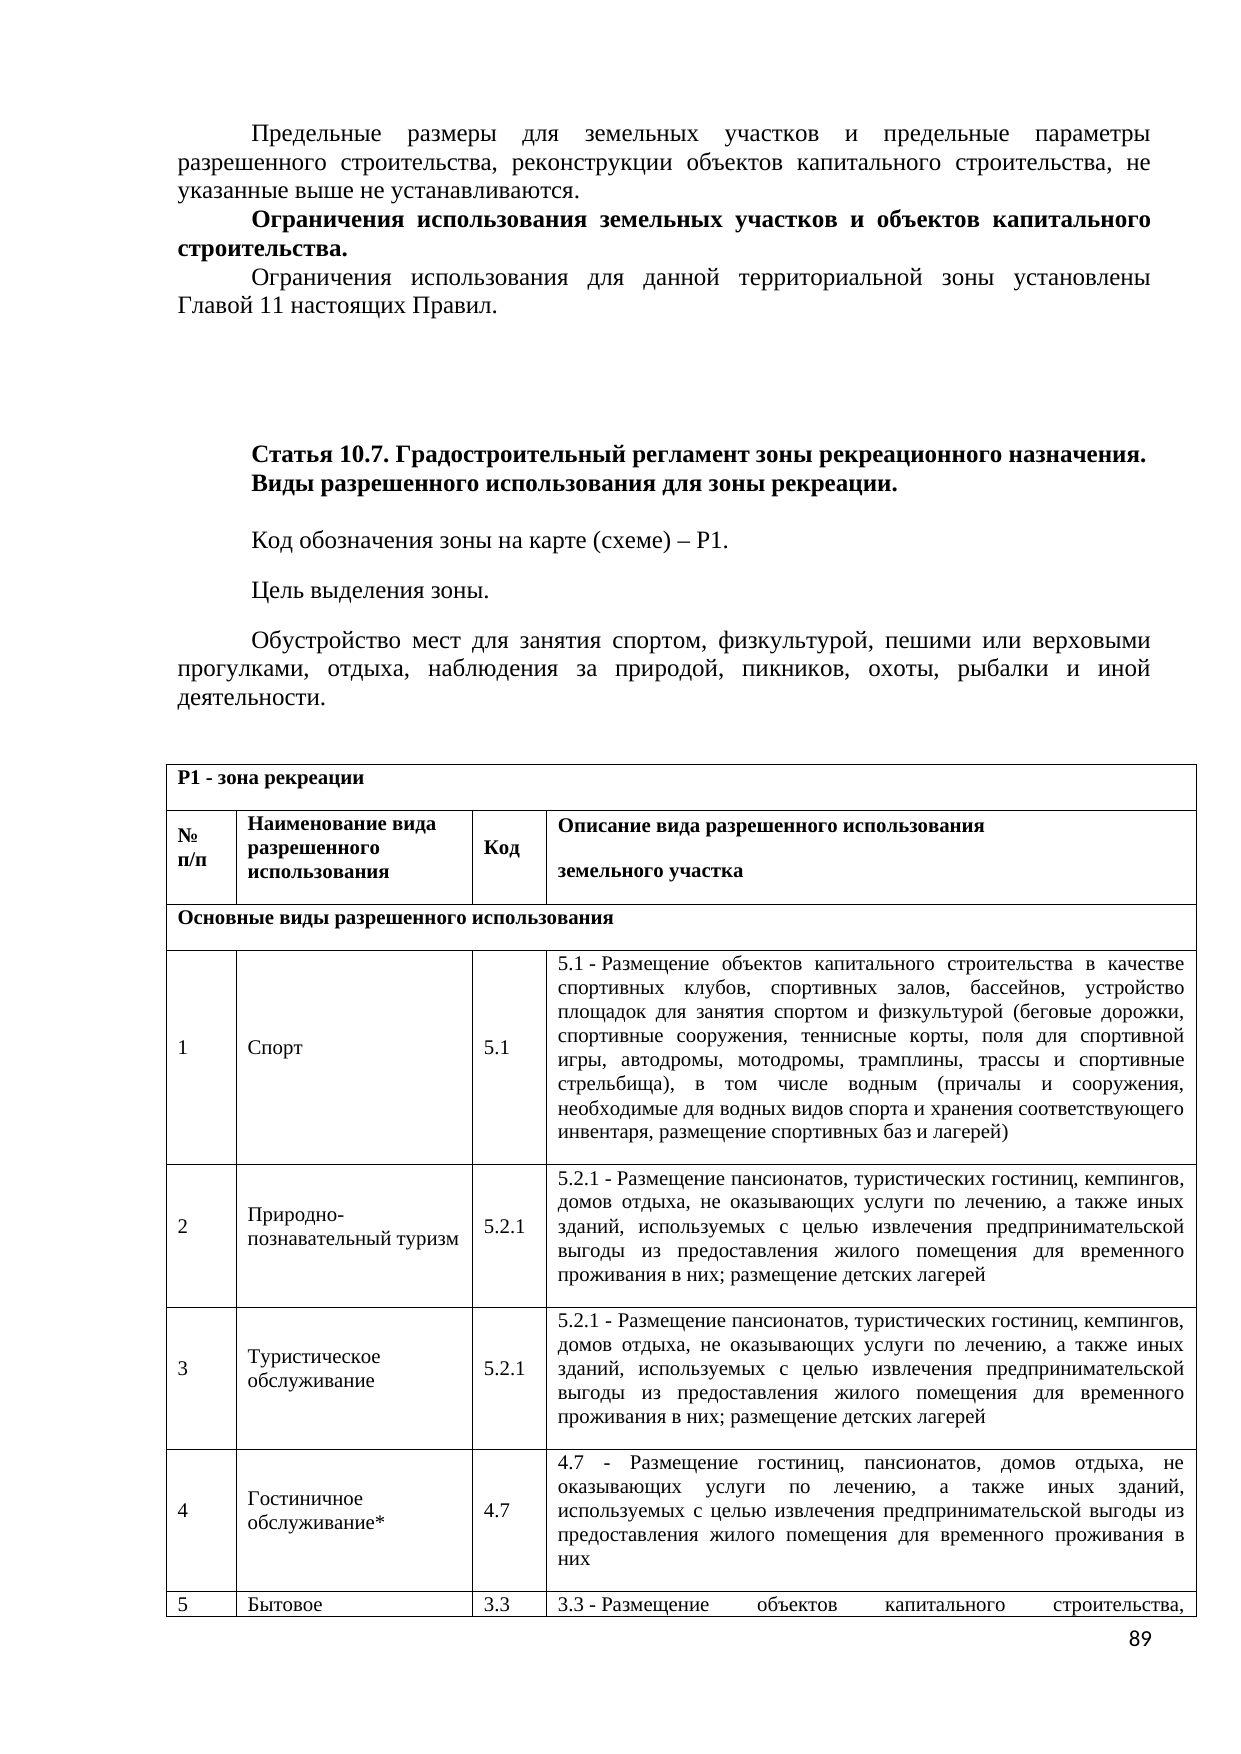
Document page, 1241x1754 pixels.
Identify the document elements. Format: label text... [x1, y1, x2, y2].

table_cell № п/п [167, 811, 236, 904]
table_cell 4.7 - Размещение гостиниц, пансионатов, домов отдыха, не оказывающих услуги по лечению, а также иных зданий, используемых с целью извлечения предпринимательской выгоды из предоставления жилого помещения для временного проживания в них [547, 1450, 1196, 1591]
table_cell 3.3 [473, 1592, 546, 1616]
table_cell Код [473, 811, 546, 904]
list Статья 10.7. Градостроительный регламент зоны рекреационного назначения. [177, 439, 1152, 468]
table_cell Наименование вида разрешенного использования [237, 811, 472, 904]
table_cell 5 [167, 1592, 236, 1616]
table_header Р1 - зона рекреации [167, 765, 1196, 810]
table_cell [547, 1592, 1196, 1616]
table_cell Гостиничное обслуживание* [237, 1450, 472, 1591]
table_cell 5.2.1 [473, 1308, 546, 1449]
text Цель выделения зоны. [177, 575, 1152, 604]
table_cell Описание вида разрешенного использования земельного участка [547, 811, 1196, 904]
list Виды разрешенного использования для зоны рекреации. [177, 468, 1152, 497]
table_cell 1 [167, 951, 236, 1164]
table_cell Основные виды разрешенного использования [167, 905, 1196, 950]
table_cell 5.2.1 - Размещение пансионатов, туристических гостиниц, кемпингов, домов отдыха, не оказывающих услуги по лечению, а также иных зданий, используемых с целью извлечения предпринимательской выгоды из предоставления жилого помещения для временного проживания в них; размещение детских лагерей [547, 1165, 1196, 1307]
table_cell 5.1 [473, 951, 546, 1164]
table_cell 3 [167, 1308, 236, 1449]
list Ограничения использования земельных участков и объектов капитального строительства. [177, 204, 1152, 262]
table_cell Спорт [237, 951, 472, 1164]
text Ограничения использования для данной территориальной зоны установлены Главой 11 настоящих Правил. [177, 262, 1152, 319]
text Код обозначения зоны на карте (схеме) – Р1. [177, 526, 1152, 554]
table_cell 2 [167, 1165, 236, 1307]
list Предельные размеры для земельных участков и предельные параметры разрешенного строительства, реконструкции объектов капитального строительства, не указанные выше не устанавливаются. [177, 118, 1152, 204]
table_cell 5.2.1 - Размещение пансионатов, туристических гостиниц, кемпингов, домов отдыха, не оказывающих услуги по лечению, а также иных зданий, используемых с целью извлечения предпринимательской выгоды из предоставления жилого помещения для временного проживания в них; размещение детских лагерей [547, 1308, 1196, 1449]
table_cell 5.1 - Размещение объектов капитального строительства в качестве спортивных клубов, спортивных залов, бассейнов, устройство площадок для занятия спортом и физкультурой (беговые дорожки, спортивные сооружения, теннисные корты, поля для спортивной игры, автодромы, мотодромы, трамплины, трассы и спортивные стрельбища), в том числе водным (причалы и сооружения, необходимые для водных видов спорта и хранения соответствующего инвентаря, размещение спортивных баз и лагерей) [547, 951, 1196, 1164]
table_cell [237, 1592, 472, 1616]
table_cell 4 [167, 1450, 236, 1591]
text Обустройство мест для занятия спортом, физкультурой, пешими или верховыми прогулками, отдыха, наблюдения за природой, пикников, охоты, рыбалки и иной деятельности. [177, 625, 1152, 711]
table_cell 5.2.1 [473, 1165, 546, 1307]
table_cell Природно-познавательный туризм [237, 1165, 472, 1307]
table_cell 4.7 [473, 1450, 546, 1591]
table_cell Туристическое обслуживание [237, 1308, 472, 1449]
